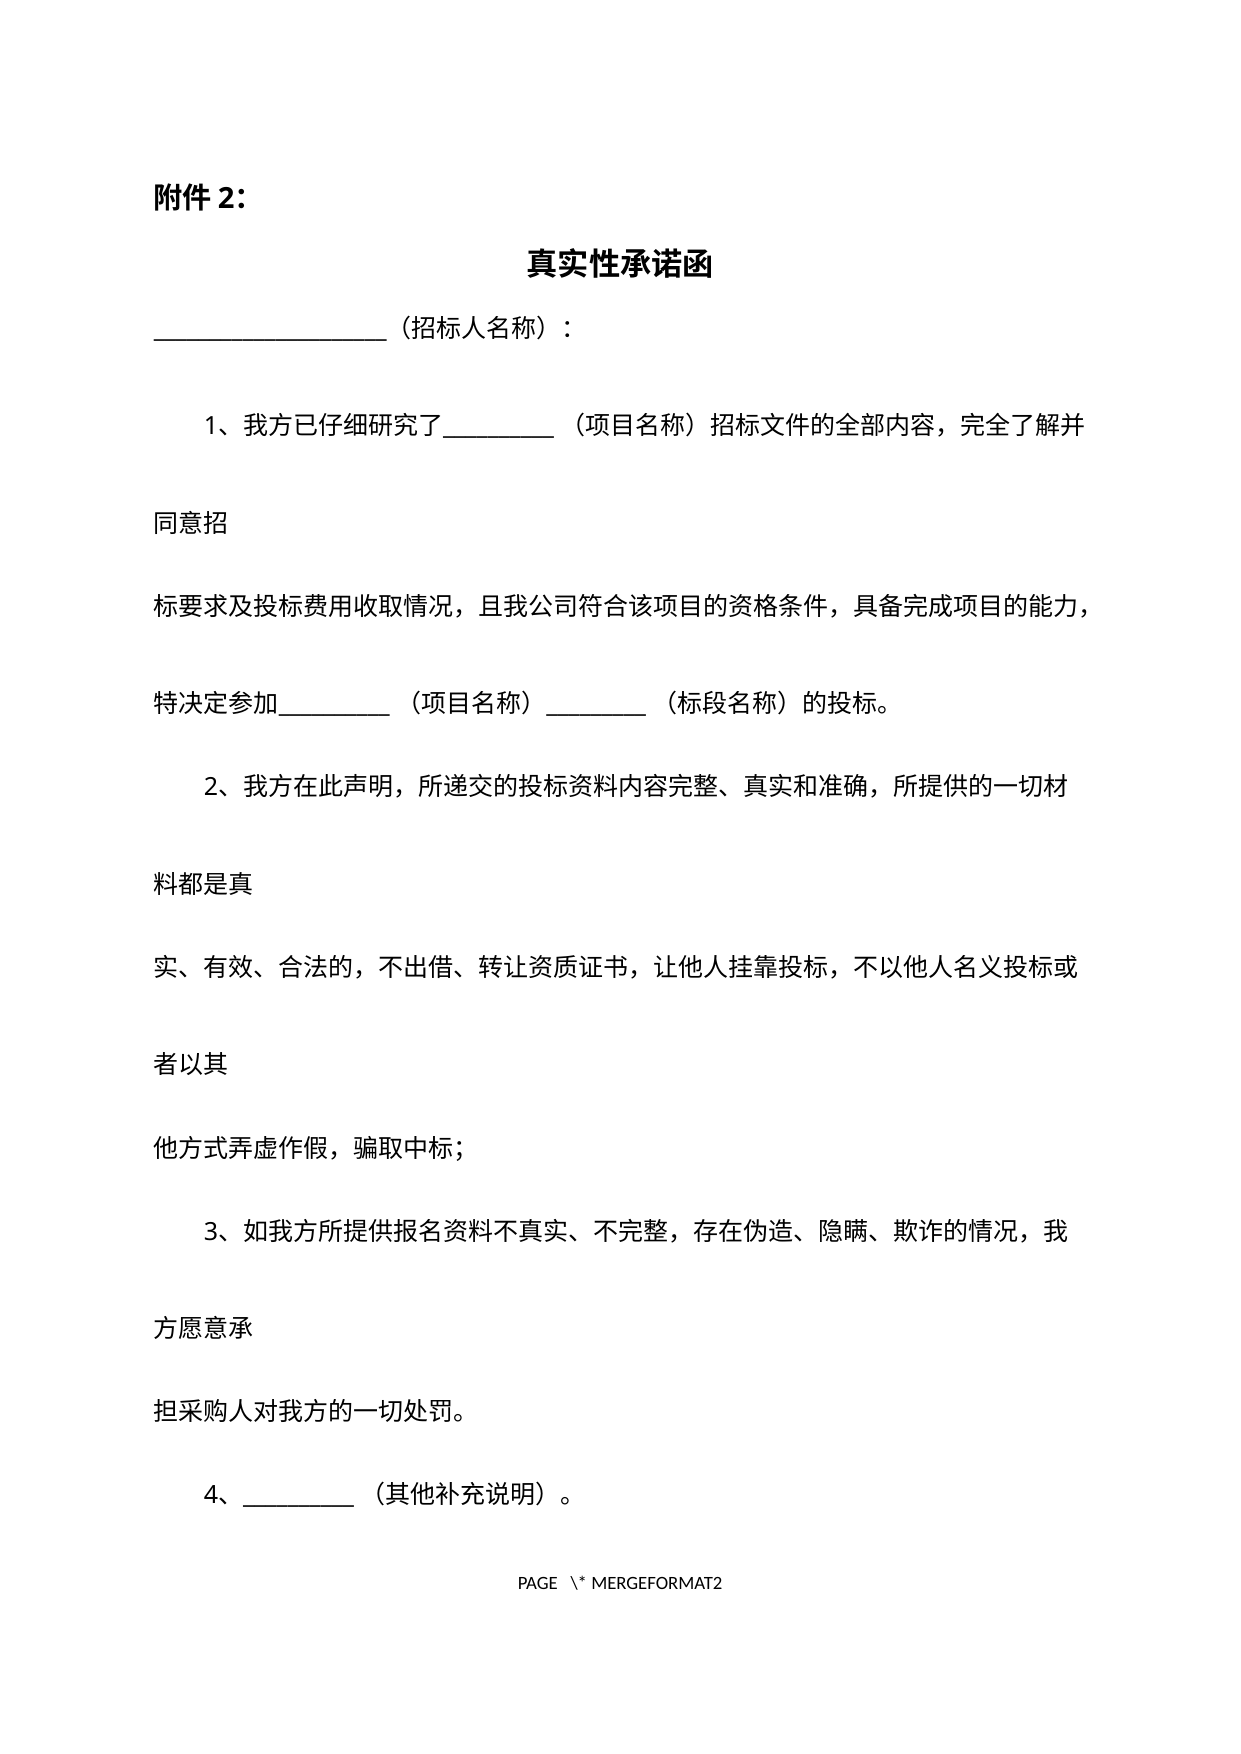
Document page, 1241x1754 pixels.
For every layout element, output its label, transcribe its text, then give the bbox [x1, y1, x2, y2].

text 实、有效、合法的，不出借、转让资质证书，让他人挂靠投标，不以他人名义投标或者以其 [153, 933, 1087, 1096]
text 1、我方已仔细研究了__________ （项目名称）招标文件的全部内容，完全了解并同意招 [153, 391, 1087, 554]
text _____________________（招标人名称）： [153, 294, 1087, 359]
text 2、我方在此声明，所递交的投标资料内容完整、真实和准确，所提供的一切材料都是真 [153, 752, 1087, 915]
text 4、__________ （其他补充说明）。 [153, 1461, 1087, 1526]
text 担采购人对我方的一切处罚。 [153, 1377, 1087, 1442]
text 真实性承诺函 [153, 229, 1087, 294]
text 3、如我方所提供报名资料不真实、不完整，存在伪造、隐瞒、欺诈的情况，我方愿意承 [153, 1197, 1087, 1359]
text 标要求及投标费用收取情况，且我公司符合该项目的资格条件，具备完成项目的能力，特决定参加__________ （项目名称）_________ （标段名称）的投标。 [153, 572, 1087, 734]
text 附件2： [153, 164, 1087, 229]
text 他方式弄虚作假，骗取中标； [153, 1114, 1087, 1179]
